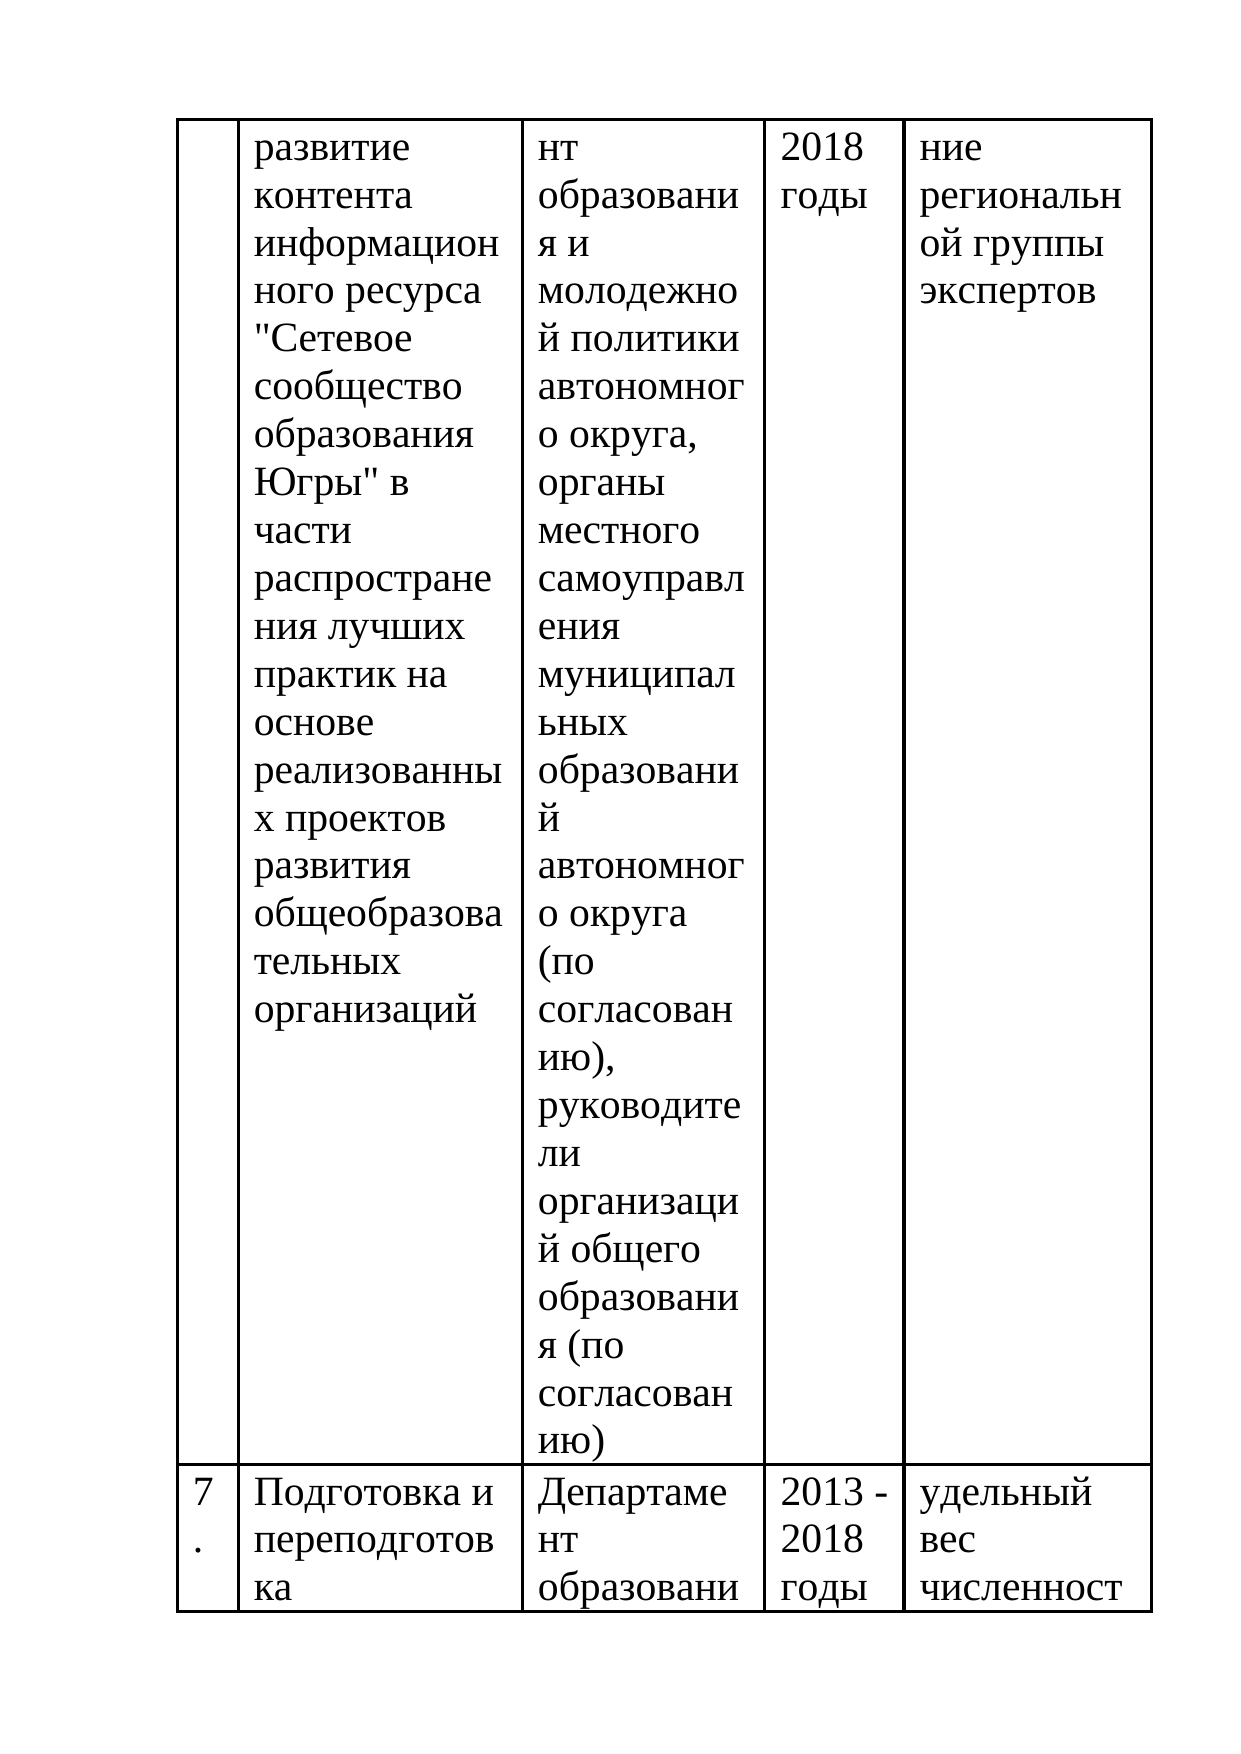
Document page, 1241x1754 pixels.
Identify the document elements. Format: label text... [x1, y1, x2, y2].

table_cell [906, 121, 1150, 1463]
table_cell [179, 121, 237, 1463]
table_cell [906, 1466, 1150, 1610]
table_cell 2013 - 2018 годы [766, 121, 902, 1463]
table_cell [240, 121, 521, 1463]
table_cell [240, 1466, 521, 1610]
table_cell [524, 121, 763, 1463]
table_cell 7. [179, 1466, 237, 1610]
table_cell 2013 - 2018 годы [766, 1466, 902, 1610]
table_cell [524, 1466, 763, 1610]
